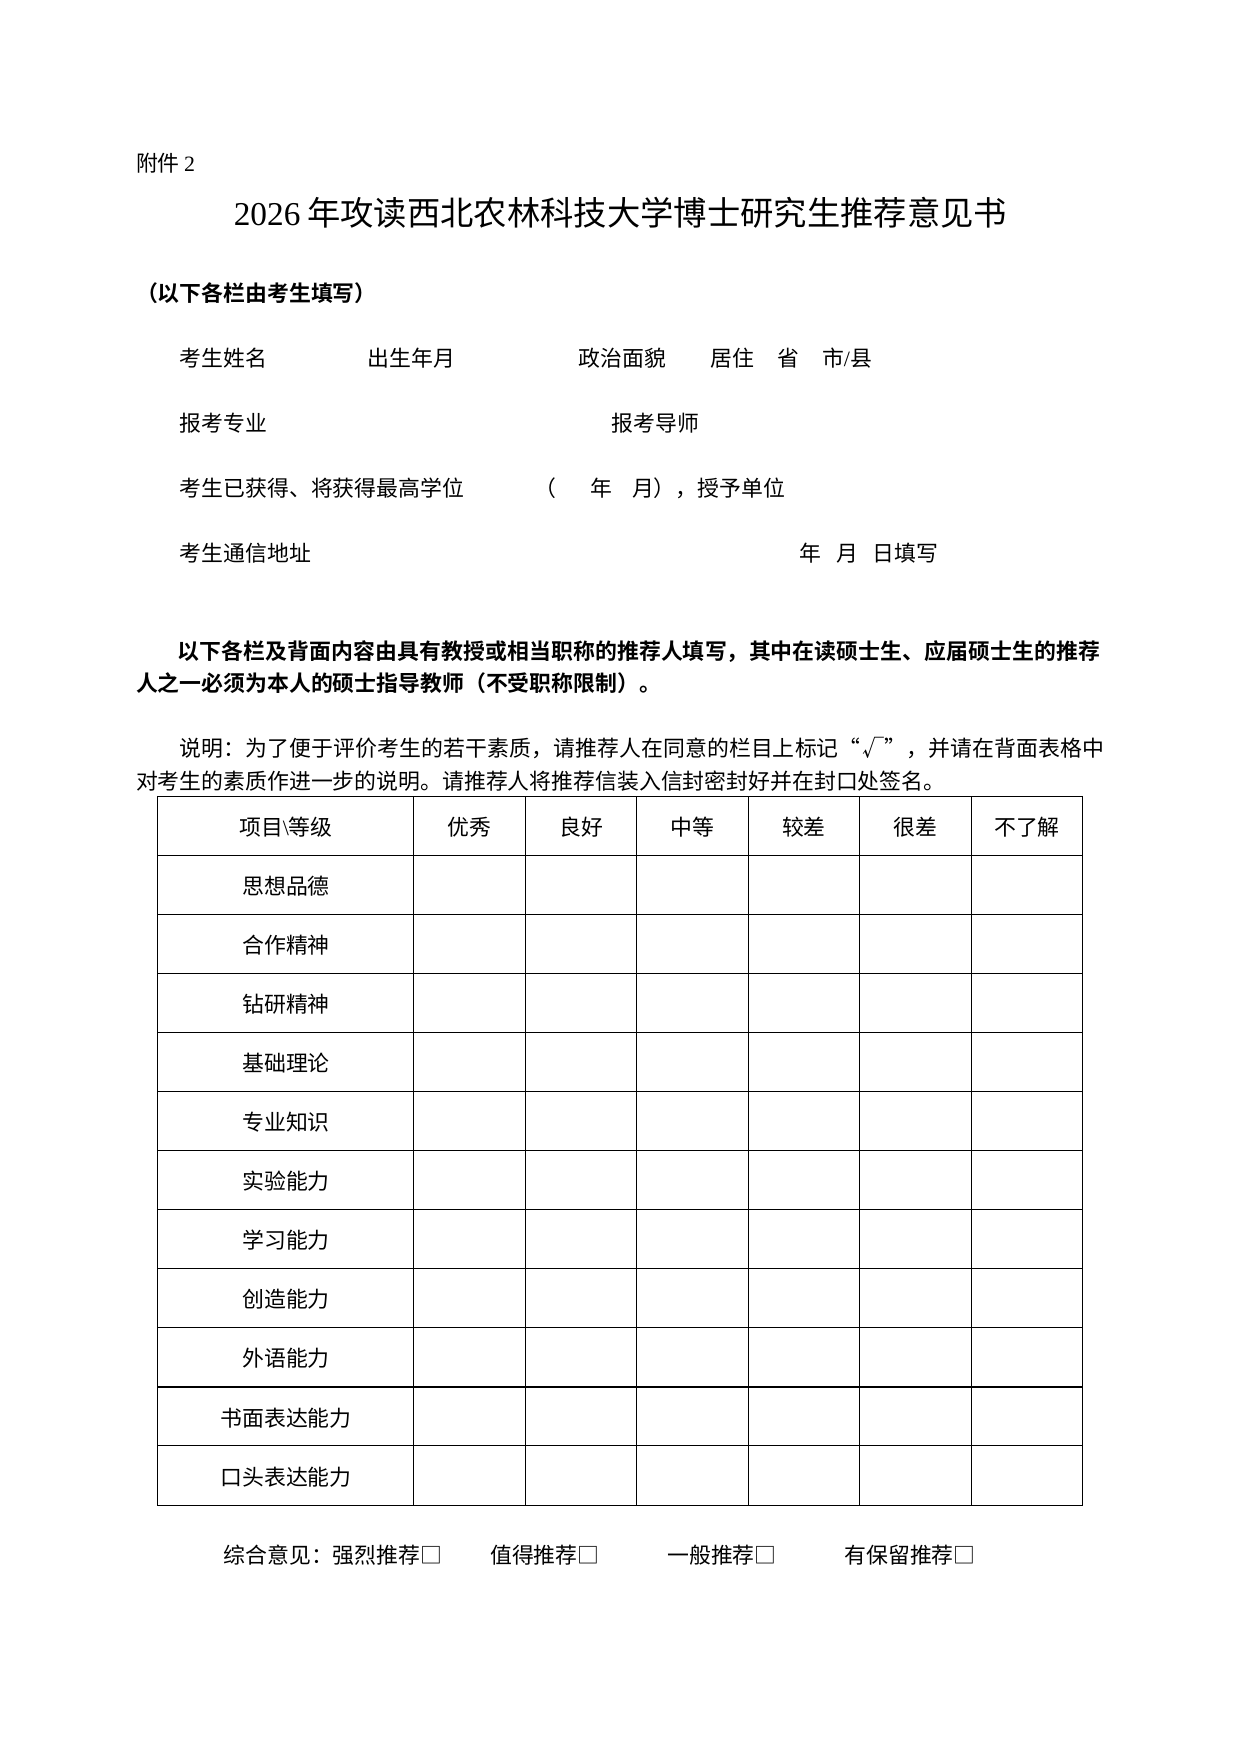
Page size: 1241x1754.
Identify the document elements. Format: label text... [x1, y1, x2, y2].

table_cell [749, 915, 859, 973]
table_cell [749, 1092, 859, 1150]
table_cell [972, 915, 1082, 973]
table_cell [414, 1446, 525, 1504]
table_cell 基础理论 [158, 1033, 413, 1091]
table_cell [749, 974, 859, 1032]
table_cell [526, 1151, 636, 1209]
table_cell [860, 1151, 971, 1209]
text 说明：为了便于评价考生的若干素质，请推荐人在同意的栏目上标记“√”，并请在背面表格中对考生的素质作进一步的说明。请推荐人将推荐信装入信封密封好并在封口处签名。 [136, 731, 1104, 796]
table_cell [414, 974, 525, 1032]
table_cell [972, 1151, 1082, 1209]
text 考生已获得、将获得最高学位 （ 年 月），授予单位 [136, 471, 1104, 503]
table_cell [526, 915, 636, 973]
table_cell [972, 1388, 1082, 1445]
table_cell [526, 1033, 636, 1091]
text 报考专业 报考导师 [136, 406, 1104, 438]
table_cell [749, 1210, 859, 1268]
table_cell [972, 1328, 1082, 1386]
table_cell [414, 1328, 525, 1386]
table_cell [637, 1151, 748, 1209]
table_cell [749, 1328, 859, 1386]
table_cell [414, 1151, 525, 1209]
table_cell [972, 1033, 1082, 1091]
table_header 良好 [526, 797, 636, 855]
table_cell [749, 1446, 859, 1504]
table_cell [749, 1151, 859, 1209]
table_cell [860, 1210, 971, 1268]
table_cell [860, 1328, 971, 1386]
table_cell [414, 856, 525, 914]
table_cell [637, 1328, 748, 1386]
table_cell 合作精神 [158, 915, 413, 973]
table_cell [637, 1446, 748, 1504]
text （以下各栏由考生填写） [136, 276, 1104, 308]
table_cell [637, 1210, 748, 1268]
table_cell [972, 1092, 1082, 1150]
table_header 中等 [637, 797, 748, 855]
table_cell [972, 974, 1082, 1032]
table_cell [526, 1446, 636, 1504]
table_cell [414, 1269, 525, 1327]
table_cell [414, 1092, 525, 1150]
table_cell [526, 974, 636, 1032]
table_cell [526, 1328, 636, 1386]
text 附件2 [136, 146, 1104, 178]
table_cell [526, 1210, 636, 1268]
table_header 项目\等级 [158, 797, 413, 855]
text 综合意见：强烈推荐□ 值得推荐□ 一般推荐□ 有保留推荐□ [136, 1538, 1104, 1571]
table_cell 思想品德 [158, 856, 413, 914]
table_cell [637, 915, 748, 973]
table_cell [526, 856, 636, 914]
table_cell [860, 974, 971, 1032]
text 考生姓名 出生年月 政治面貌 居住 省 市/县 [136, 341, 1104, 373]
table_cell 钻研精神 [158, 974, 413, 1032]
table_header 较差 [749, 797, 859, 855]
table_cell [526, 1388, 636, 1445]
table_cell [414, 1210, 525, 1268]
table_cell [637, 974, 748, 1032]
table_cell [860, 1033, 971, 1091]
table_cell [860, 1388, 971, 1445]
table_cell [637, 1388, 748, 1445]
table_cell [749, 1269, 859, 1327]
table_cell [637, 856, 748, 914]
table_cell [749, 1388, 859, 1445]
table_cell 创造能力 [158, 1269, 413, 1327]
table_cell [414, 915, 525, 973]
table_cell 外语能力 [158, 1328, 413, 1386]
table_cell 口头表达能力 [158, 1446, 413, 1504]
table_header 不了解 [972, 797, 1082, 855]
table_header 优秀 [414, 797, 525, 855]
table_cell [637, 1033, 748, 1091]
table_cell 书面表达能力 [158, 1388, 413, 1445]
table_cell [972, 1269, 1082, 1327]
table_cell [749, 856, 859, 914]
table_cell [526, 1269, 636, 1327]
table_header 很差 [860, 797, 971, 855]
text 考生通信地址 年 月 日填写 [136, 536, 1104, 568]
table_cell 实验能力 [158, 1151, 413, 1209]
table_cell 学习能力 [158, 1210, 413, 1268]
table_cell [972, 1210, 1082, 1268]
table_cell [637, 1092, 748, 1150]
table_cell [414, 1033, 525, 1091]
table_cell [749, 1033, 859, 1091]
table_cell [637, 1269, 748, 1327]
table_cell [526, 1092, 636, 1150]
table_cell [414, 1388, 525, 1445]
table_cell [860, 1092, 971, 1150]
table_cell [860, 1446, 971, 1504]
table_cell [860, 1269, 971, 1327]
table_cell [972, 1446, 1082, 1504]
table_cell 专业知识 [158, 1092, 413, 1150]
table_cell [860, 915, 971, 973]
table_cell [972, 856, 1082, 914]
text 以下各栏及背面内容由具有教授或相当职称的推荐人填写，其中在读硕士生、应届硕士生的推荐人之一必须为本人的硕士指导教师（不受职称限制）。 [136, 633, 1104, 698]
text 2026年攻读西北农林科技大学博士研究生推荐意见书 [136, 178, 1104, 243]
table_cell [860, 856, 971, 914]
